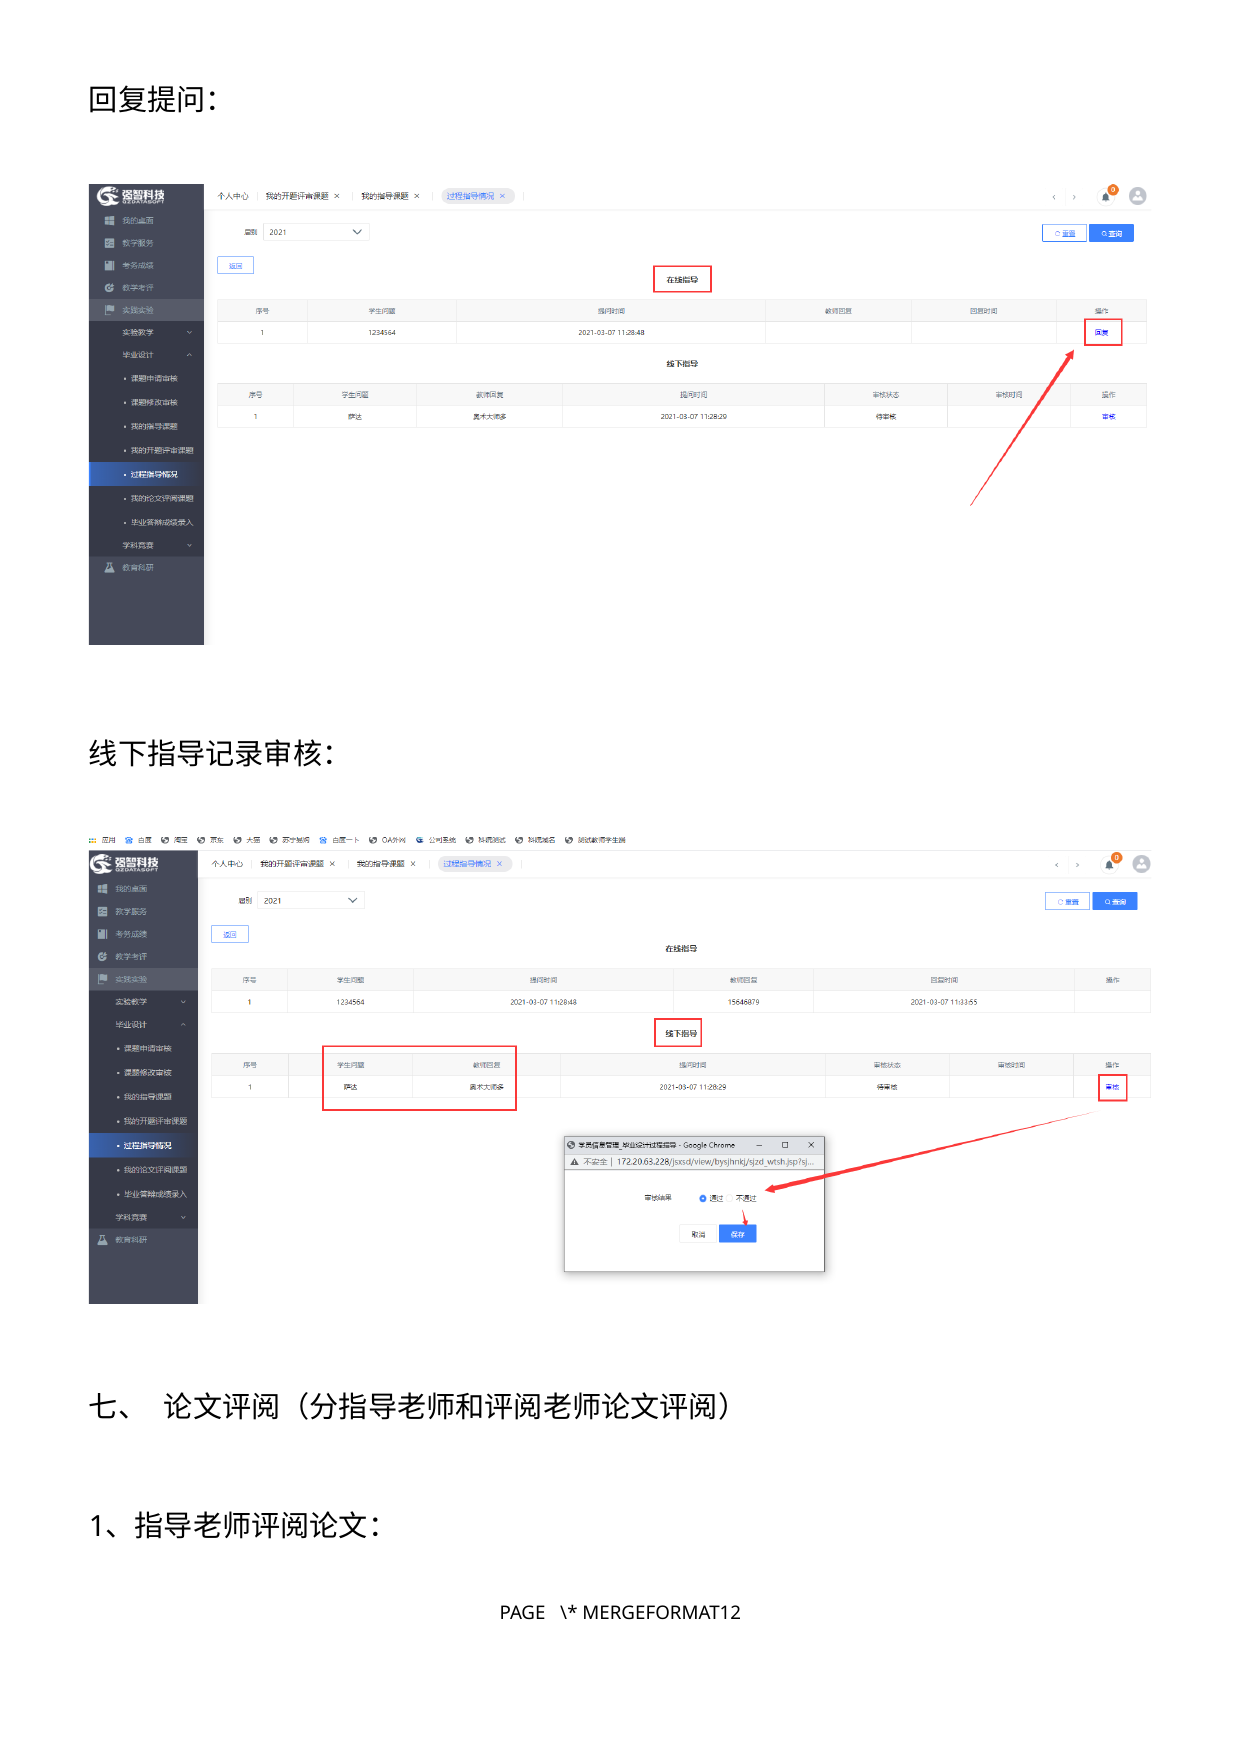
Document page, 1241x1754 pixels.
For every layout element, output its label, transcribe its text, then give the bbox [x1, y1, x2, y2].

text 回复提问： [89, 66, 1152, 131]
picture [88, 184, 1152, 645]
list 论文评阅（分指导老师和评阅老师论文评阅） [89, 1373, 1152, 1438]
text 1、指导老师评阅论文： [89, 1491, 1152, 1556]
text 线下指导记录审核： [89, 719, 1152, 784]
picture [88, 837, 1152, 1304]
